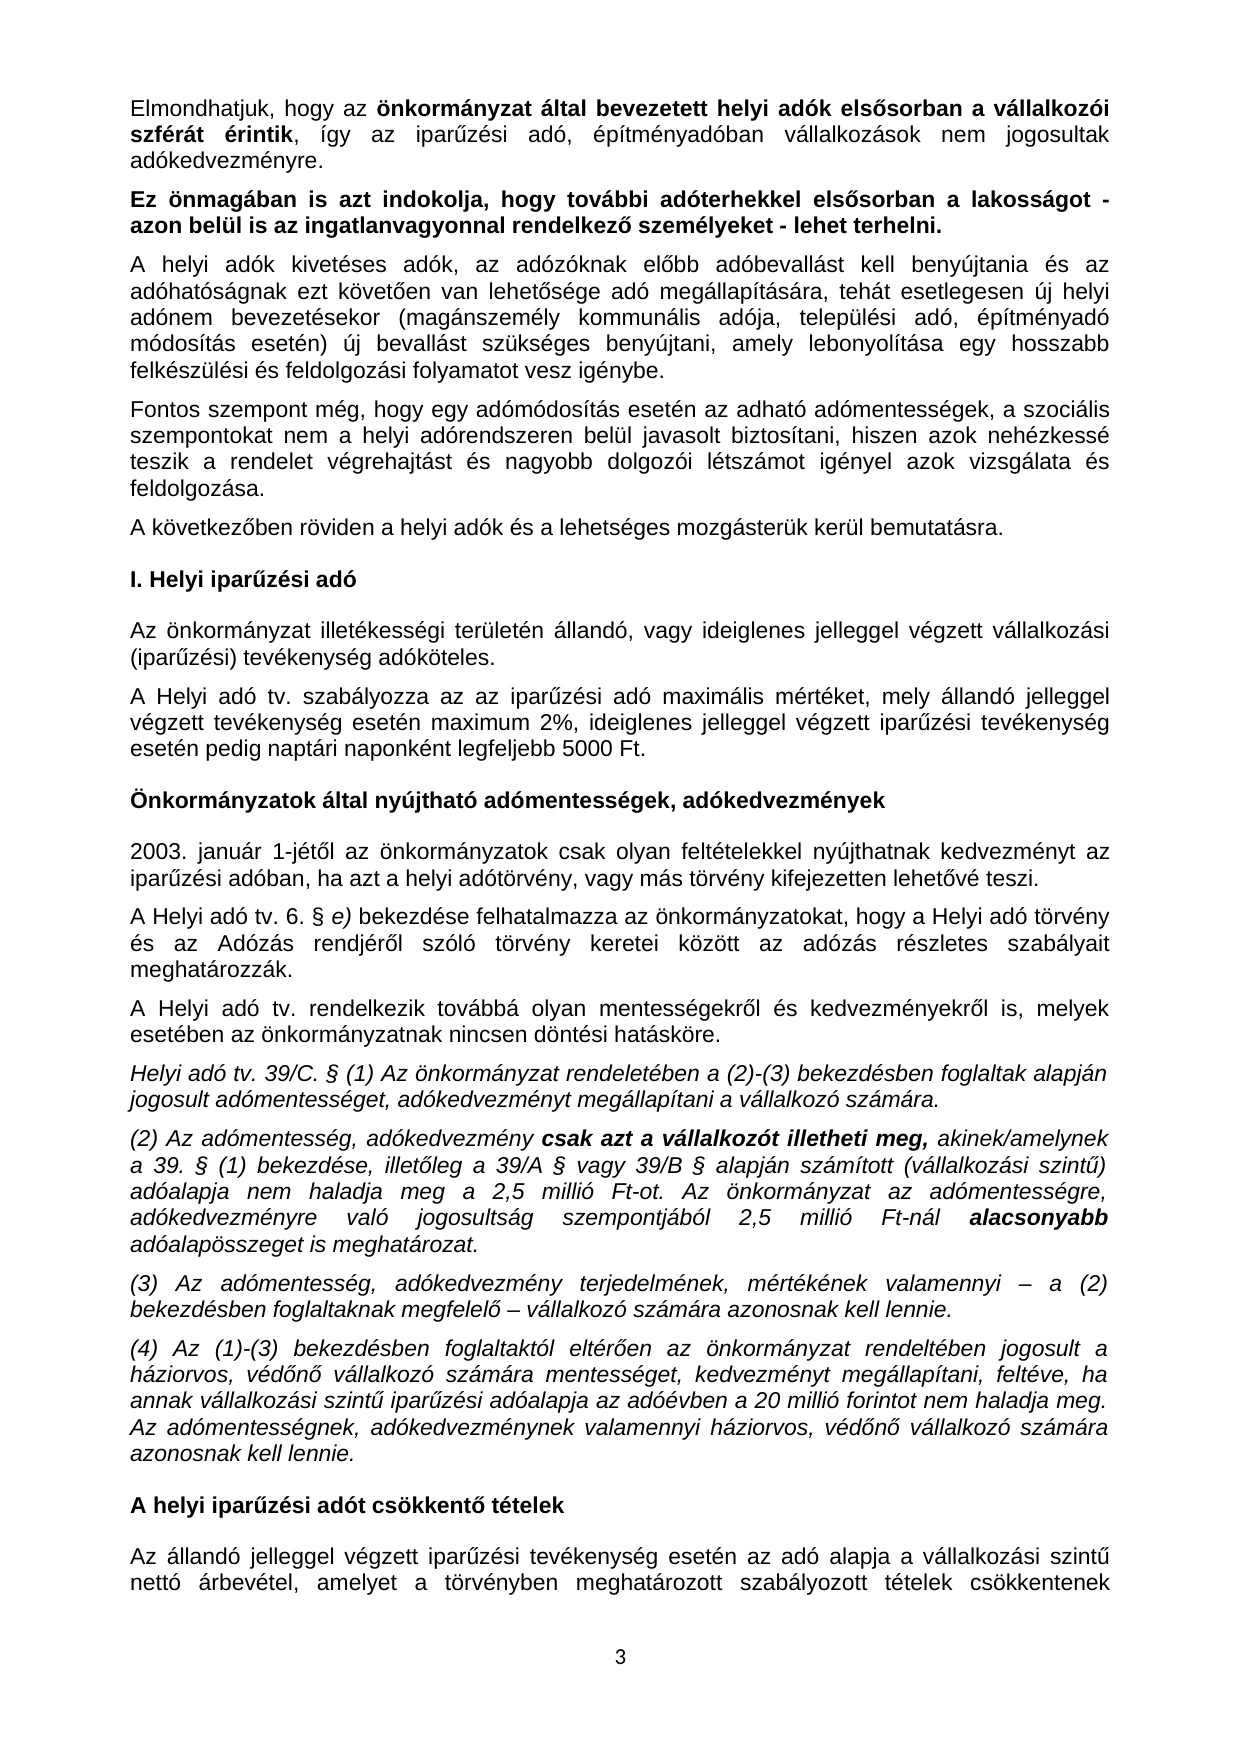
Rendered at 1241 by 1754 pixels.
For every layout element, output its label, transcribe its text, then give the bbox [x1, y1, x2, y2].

text A helyi adók kivetéses adók, az adózóknak előbb adóbevallást kell benyújtania és az adóhatóságnak ezt követően van lehetősége adó megállapítására, tehát esetlegesen új helyi adónem bevezetésekor (magánszemély kommunális adója, települési adó, építményadó módosítás esetén) új bevallást szükséges benyújtani, amely lebonyolítása egy hosszabb felkészülési és feldolgozási folyamatot vesz igénybe. [130, 251, 1110, 383]
text A Helyi adó tv. szabályozza az az iparűzési adó maximális mértéket, mely állandó jelleggel végzett tevékenység esetén maximum 2%, ideiglenes jelleggel végzett iparűzési tevékenység esetén pedig naptári naponként legfeljebb 5000 Ft. [130, 683, 1110, 762]
text (3) Az adómentesség, adókedvezmény terjedelmének, mértékének valamennyi – a (2) bekezdésben foglaltaknak megfelelő – vállalkozó számára azonosnak kell lennie. [130, 1269, 1110, 1322]
text Fontos szempont még, hogy egy adómódosítás esetén az adható adómentességek, a szociális szempontokat nem a helyi adórendszeren belül javasolt biztosítani, hiszen azok nehézkessé teszik a rendelet végrehajtást és nagyobb dolgozói létszámot igényel azok vizsgálata és feldolgozása. [130, 396, 1110, 501]
text (2) Az adómentesség, adókedvezmény csak azt a vállalkozót illetheti meg, akinek/amelynek a 39. § (1) bekezdése, illetőleg a 39/A § vagy 39/B § alapján számított (vállalkozási szintű) adóalapja nem haladja meg a 2,5 millió Ft-ot. Az önkormányzat az adómentességre, adókedvezményre való jogosultság szempontjából 2,5 millió Ft-nál alacsonyabb adóalapösszeget is meghatározat. [130, 1125, 1110, 1257]
text I. Helyi iparűzési adó [130, 566, 1110, 592]
text A következőben röviden a helyi adók és a lehetséges mozgásterük kerül bemutatásra. [130, 513, 1110, 540]
text (4) Az (1)-(3) bekezdésben foglaltaktól eltérően az önkormányzat rendeltében jogosult a háziorvos, védőnő vállalkozó számára mentességet, kedvezményt megállapítani, feltéve, ha annak vállalkozási szintű iparűzési adóalapja az adóévben a 20 millió forintot nem haladja meg. Az adómentességnek, adókedvezménynek valamennyi háziorvos, védőnő vállalkozó számára azonosnak kell lennie. [130, 1335, 1110, 1467]
text A Helyi adó tv. rendelkezik továbbá olyan mentességekről és kedvezményekről is, melyek esetében az önkormányzatnak nincsen döntési hatásköre. [130, 995, 1110, 1048]
text Helyi adó tv. 39/C. § (1) Az önkormányzat rendeletében a (2)-(3) bekezdésben foglaltak alapján jogosult adómentességet, adókedvezményt megállapítani a vállalkozó számára. [130, 1060, 1110, 1113]
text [130, 1543, 1110, 1596]
text Elmondhatjuk, hogy az önkormányzat által bevezetett helyi adók elsősorban a vállalkozói szférát érintik, így az iparűzési adó, építményadóban vállalkozások nem jogosultak adókedvezményre. [130, 94, 1110, 173]
text Ez önmagában is azt indokolja, hogy további adóterhekkel elsősorban a lakosságot - azon belül is az ingatlanvagyonnal rendelkező személyeket - lehet terhelni. [130, 186, 1110, 239]
text A Helyi adó tv. 6. § e) bekezdése felhatalmazza az önkormányzatokat, hogy a Helyi adó törvény és az Adózás rendjéről szóló törvény keretei között az adózás részletes szabályait meghatározzák. [130, 903, 1110, 982]
text A helyi iparűzési adót csökkentő tételek [130, 1492, 1110, 1518]
text Az önkormányzat illetékességi területén állandó, vagy ideiglenes jelleggel végzett vállalkozási (iparűzési) tevékenység adóköteles. [130, 617, 1110, 670]
text Önkormányzatok által nyújtható adómentességek, adókedvezmények [130, 787, 1110, 813]
text 2003. január 1-jétől az önkormányzatok csak olyan feltételekkel nyújthatnak kedvezményt az iparűzési adóban, ha azt a helyi adótörvény, vagy más törvény kifejezetten lehetővé teszi. [130, 838, 1110, 891]
